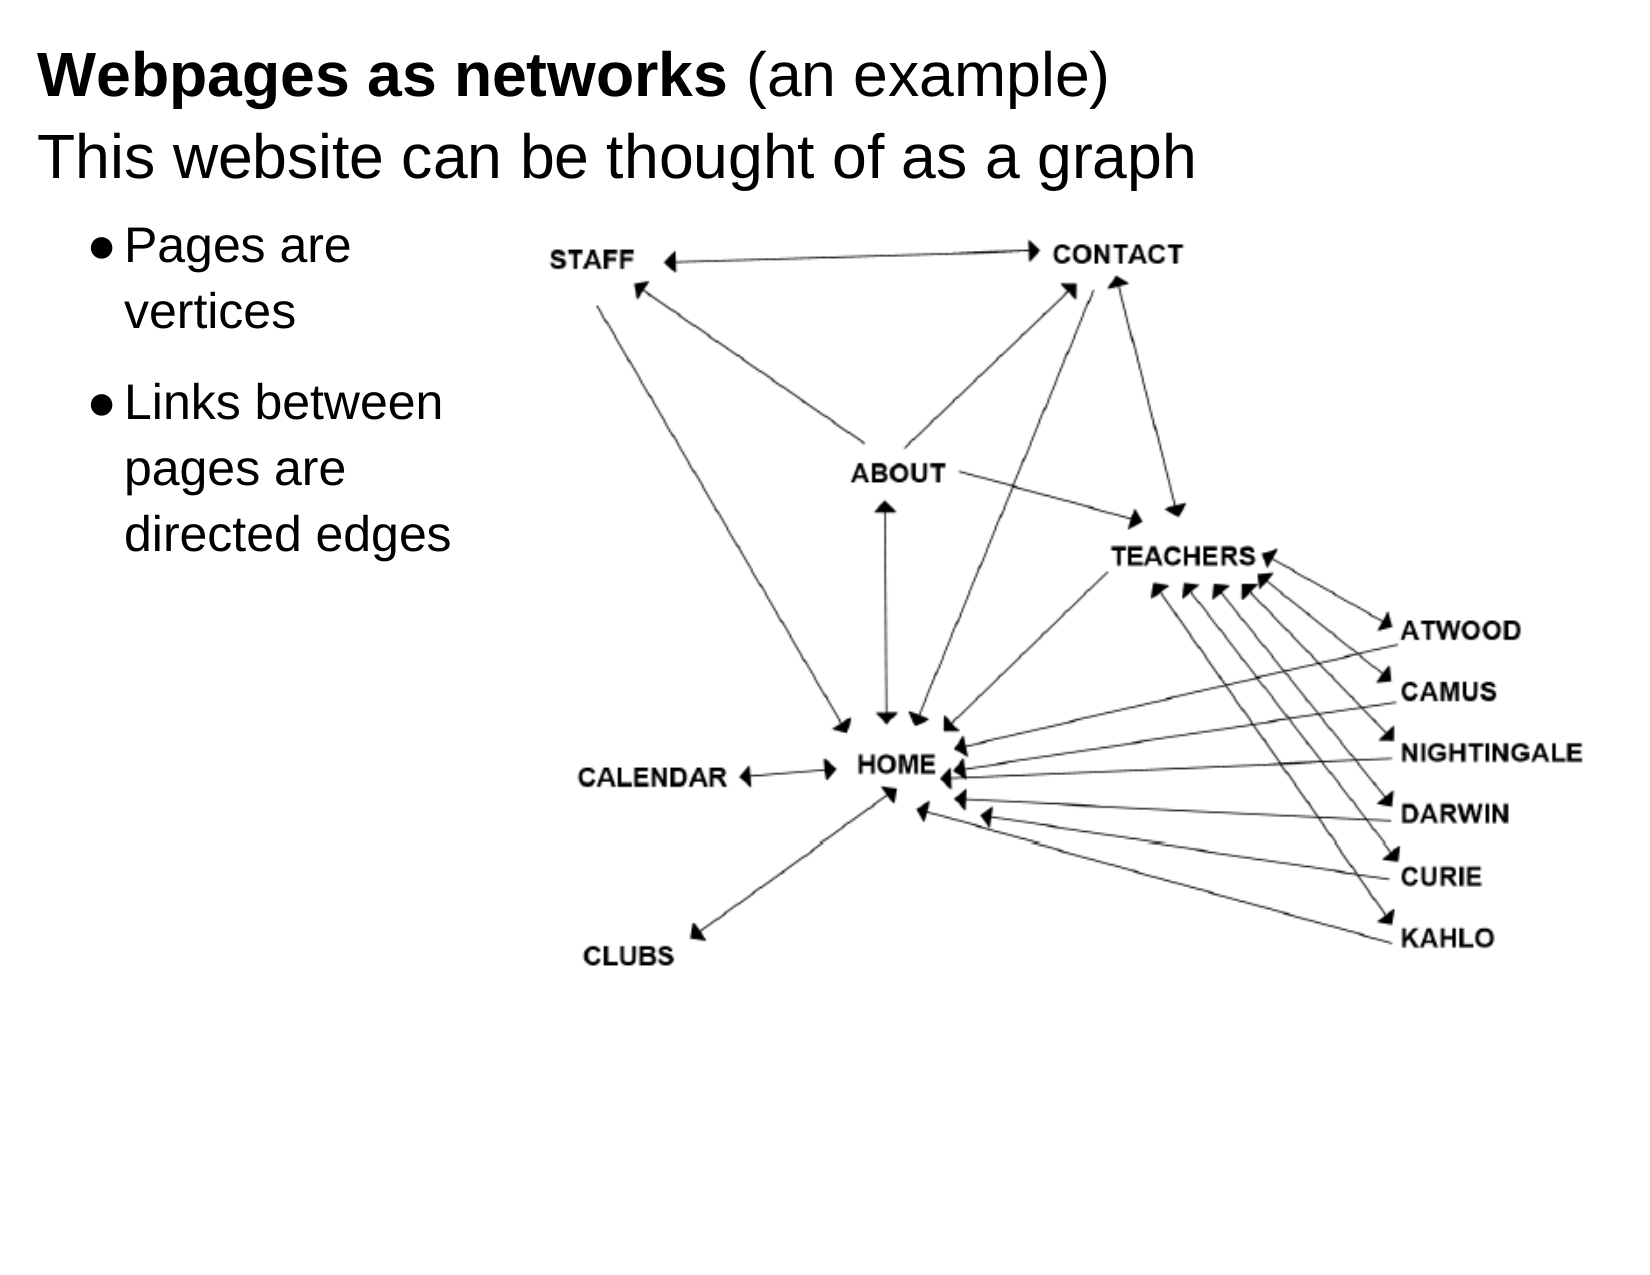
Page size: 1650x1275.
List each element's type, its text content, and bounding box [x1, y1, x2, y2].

text This website can be thought of as a graph [37, 120, 1612, 192]
table_header [518, 205, 1613, 999]
text Webpages as networks (an example) [37, 37, 1612, 109]
picture [527, 215, 1614, 985]
table_header Pages are vertices Links between pages are directed edges [40, 205, 516, 999]
